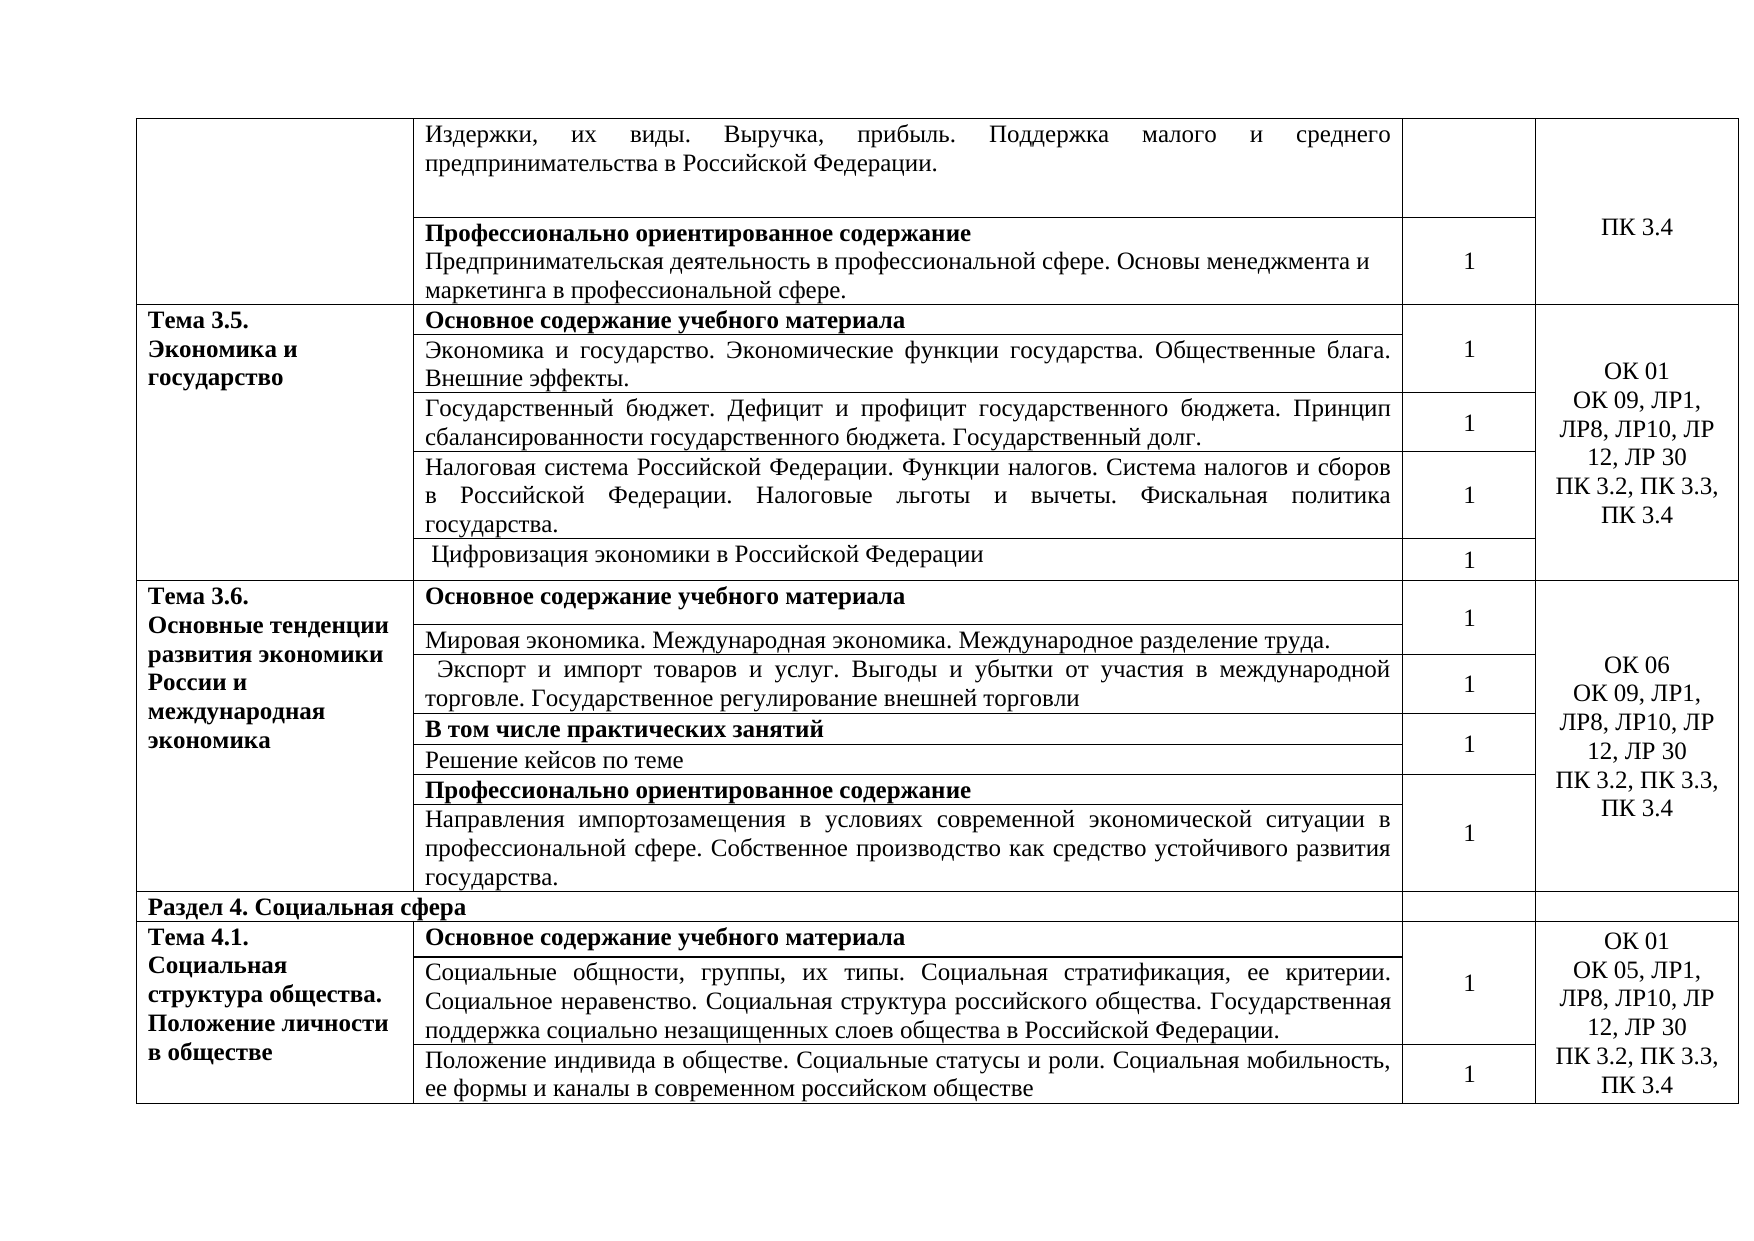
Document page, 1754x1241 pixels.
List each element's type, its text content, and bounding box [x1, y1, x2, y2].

table_cell 1 [1403, 452, 1535, 538]
table_cell ОК 01 ОК 09, ЛР1, ЛР8, ЛР10, ЛР 12, ЛР 30 ПК 3.2, ПК 3.3, ПК 3.4 [1536, 305, 1738, 580]
table_cell Налоговая система Российской Федерации. Функции налогов. Система налогов и сборов в Российской Федерации. Налоговые льготы и вычеты. Фискальная политика государства. [414, 452, 1402, 538]
table_cell Профессионально ориентированное содержание [414, 775, 1402, 803]
table_cell Решение кейсов по теме [414, 745, 1402, 774]
table_cell 1 [1403, 581, 1535, 653]
table_cell Основное содержание учебного материала [414, 581, 1402, 624]
table_cell Социальные общности, группы, их типы. Социальная стратификация, ее критерии. Социальное неравенство. Социальная структура российского общества. Государственная поддержка социально незащищенных слоев общества в Российской Федерации. [414, 958, 1402, 1044]
table_cell Экономика и государство. Экономические функции государства. Общественные блага. Внешние эффекты. [414, 335, 1402, 392]
table_cell Мировая экономика. Международная экономика. Международное разделение труда. [414, 625, 1402, 653]
table_cell 1 [1403, 393, 1535, 451]
table_cell 1 [1403, 119, 1535, 217]
table_cell Тема 4.1. Социальная структура общества. Положение личности в обществе [137, 922, 413, 1103]
table_cell ОК 01 ОК 05, ЛР1, ЛР8, ЛР10, ЛР 12, ЛР 30 ПК 3.2, ПК 3.3, ПК 3.4 [1536, 922, 1738, 1103]
table_cell Экспорт и импорт товаров и услуг. Выгоды и убытки от участия в международной торговле. Государственное регулирование внешней торговли [414, 655, 1402, 713]
table_cell 1 [1403, 305, 1535, 392]
table_cell Тема 3.5. Экономика и государство [137, 305, 413, 580]
table_cell Тема 3.6. Основные тенденции развития экономики России и международная экономика [137, 581, 413, 891]
table_cell 1 [1403, 714, 1535, 774]
table_cell Государственный бюджет. Дефицит и профицит государственного бюджета. Принцип сбалансированности государственного бюджета. Государственный долг. [414, 393, 1402, 451]
table_cell 1 [1403, 922, 1535, 1044]
table_cell 1 [1403, 1045, 1535, 1103]
table_cell [1403, 892, 1535, 921]
table_cell Основное содержание учебного материала [414, 305, 1402, 334]
table_cell [1536, 892, 1738, 921]
table_cell 1 [1403, 539, 1535, 580]
table_cell 1 [1403, 655, 1535, 713]
table_cell 1 [1403, 775, 1535, 891]
table_cell Положение индивида в обществе. Социальные статусы и роли. Социальная мобильность, ее формы и каналы в современном российском обществе [414, 1045, 1402, 1103]
table_cell В том числе практических занятий [414, 714, 1402, 744]
table_cell Профессионально ориентированное содержание Предпринимательская деятельность в профессиональной сфере. Основы менеджмента и маркетинга в профессиональной сфере. [414, 218, 1402, 304]
table_cell Издержки, их виды. Выручка, прибыль. Поддержка малого и среднего предпринимательства в Российской Федерации. [414, 119, 1402, 217]
table_cell 1 [1403, 218, 1535, 304]
table_cell ОК 06 ОК 09, ЛР1, ЛР8, ЛР10, ЛР 12, ЛР 30 ПК 3.2, ПК 3.3, ПК 3.4 [1536, 581, 1738, 891]
table_cell Основное содержание учебного материала [414, 922, 1402, 956]
table_cell Цифровизация экономики в Российской Федерации [414, 539, 1402, 580]
table_cell Направления импортозамещения в условиях современной экономической ситуации в профессиональной сфере. Собственное производство как средство устойчивого развития государства. [414, 805, 1402, 891]
table_cell Раздел 4. Социальная сфера [137, 892, 1402, 921]
